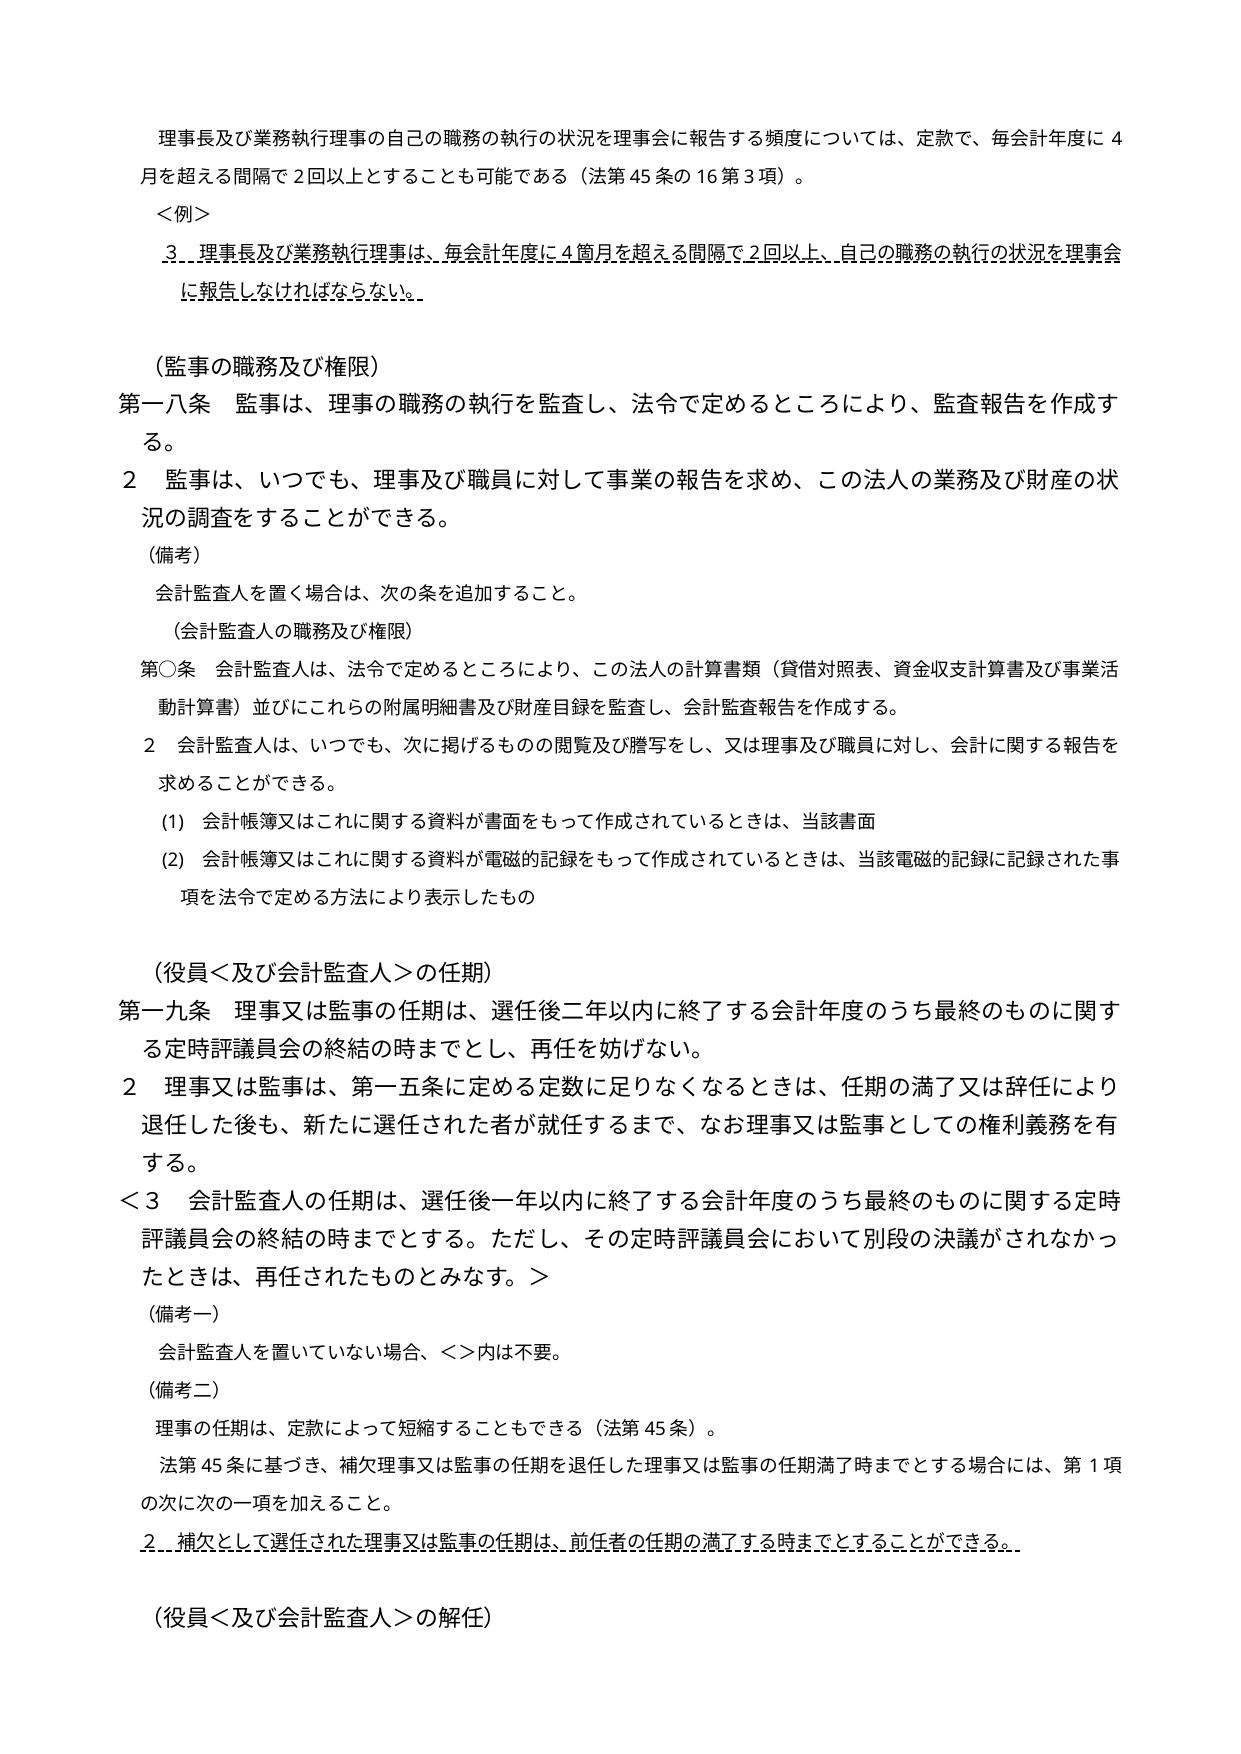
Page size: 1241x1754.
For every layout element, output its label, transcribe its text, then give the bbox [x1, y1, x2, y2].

text ＜３ 会計監査人の任期は、選任後一年以内に終了する会計年度のうち最終のものに関する定時評議員会の終結の時までとする。ただし、その定時評議員会において別段の決議がされなかったときは、再任されたものとみなす。＞ [118, 1180, 1122, 1294]
text （会計監査人の職務及び権限） [162, 612, 1122, 649]
text （監事の職務及び権限） [118, 346, 1122, 384]
text ２ 監事は、いつでも、理事及び職員に対して事業の報告を求め、この法人の業務及び財産の状況の調査をすることができる。 [118, 460, 1122, 536]
text (1) 会計帳簿又はこれに関する資料が書面をもって作成されているときは、当該書面 [162, 801, 1122, 839]
text ＜例＞ [118, 194, 1122, 232]
text （役員＜及び会計監査人＞の任期） [140, 953, 1122, 991]
text 法第45条に基づき、補欠理事又は監事の任期を退任した理事又は監事の任期満了時までとする場合には、第1項の次に次の一項を加えること。 [140, 1446, 1122, 1522]
text 第○条 会計監査人は、法令で定めるところにより、この法人の計算書類（貸借対照表、資金収支計算書及び事業活動計算書）並びにこれらの附属明細書及び財産目録を監査し、会計監査報告を作成する。 [140, 649, 1122, 725]
text 第一九条 理事又は監事の任期は、選任後二年以内に終了する会計年度のうち最終のものに関する定時評議員会の終結の時までとし、再任を妨げない。 [118, 991, 1122, 1067]
text （備考） [118, 536, 1122, 574]
text 会計監査人を置いていない場合、＜＞内は不要。 [140, 1332, 1122, 1370]
text ２ 会計監査人は、いつでも、次に掲げるものの閲覧及び謄写をし、又は理事及び職員に対し、会計に関する報告を求めることができる。 [140, 725, 1122, 801]
text （備考一） [118, 1294, 1122, 1332]
text 会計監査人を置く場合は、次の条を追加すること。 [118, 574, 1122, 612]
text （備考二） [118, 1370, 1122, 1408]
text ３ 理事長及び業務執行理事は、毎会計年度に4箇月を超える間隔で2回以上、自己の職務の執行の状況を理事会に報告しなければならない。 [162, 232, 1122, 308]
text ２ 補欠として選任された理事又は監事の任期は、前任者の任期の満了する時までとすることができる。 [140, 1522, 1122, 1559]
text (2) 会計帳簿又はこれに関する資料が電磁的記録をもって作成されているときは、当該電磁的記録に記録された事項を法令で定める方法により表示したもの [162, 839, 1122, 915]
text 理事の任期は、定款によって短縮することもできる（法第45条）。 [118, 1408, 1122, 1446]
text 理事長及び業務執行理事の自己の職務の執行の状況を理事会に報告する頻度については、定款で、毎会計年度に4月を超える間隔で2回以上とすることも可能である（法第45条の16第3項）。 [140, 119, 1122, 194]
text 第一八条 監事は、理事の職務の執行を監査し、法令で定めるところにより、監査報告を作成する。 [118, 384, 1122, 460]
text ２ 理事又は監事は、第一五条に定める定数に足りなくなるときは、任期の満了又は辞任により退任した後も、新たに選任された者が就任するまで、なお理事又は監事としての権利義務を有する。 [118, 1067, 1122, 1180]
text （役員＜及び会計監査人＞の解任） [140, 1597, 1122, 1635]
